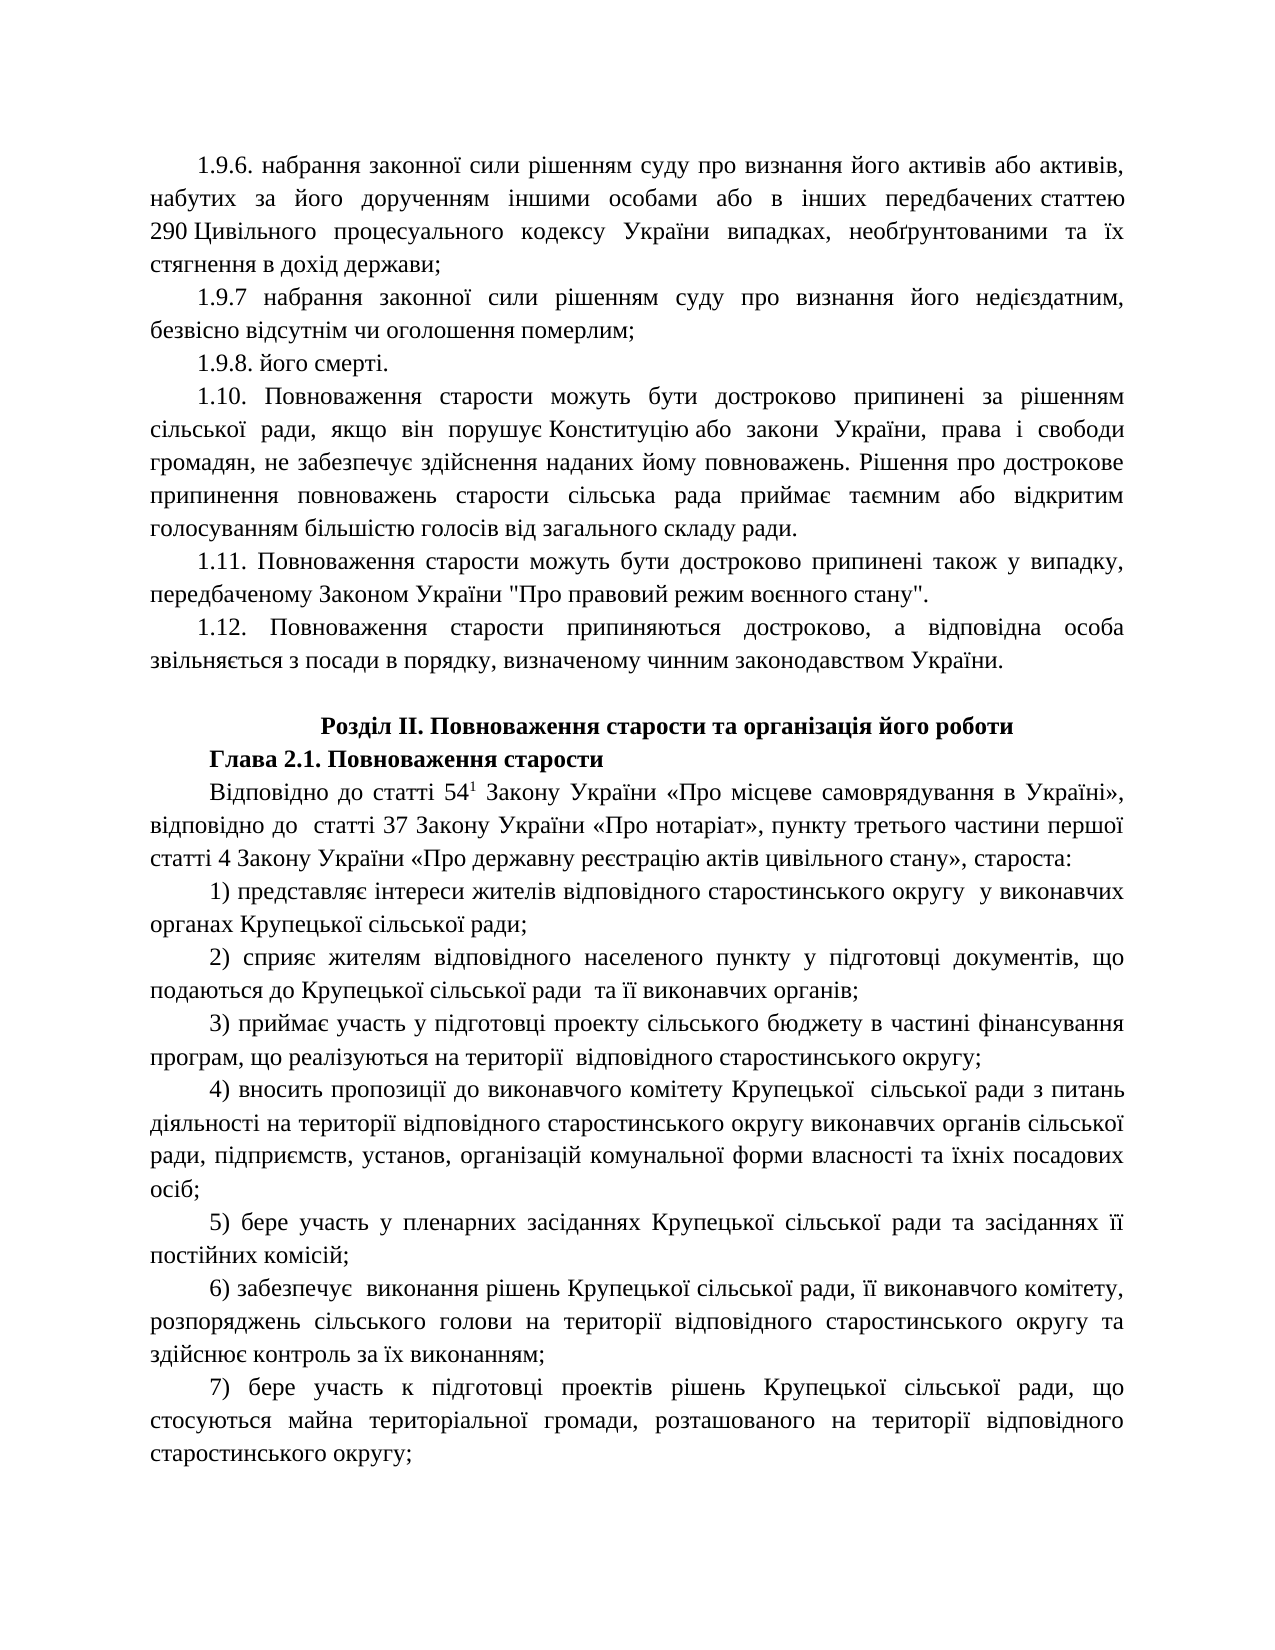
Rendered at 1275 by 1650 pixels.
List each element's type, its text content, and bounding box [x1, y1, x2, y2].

text Глава 2.1. Повноваження старости [150, 744, 1125, 773]
text 6) забезпечує виконання рішень Крупецької сільської ради, її виконавчого комітету, розпоряджень сільського голови на території відповідного старостинського округу та здійснює контроль за їх виконанням; [150, 1273, 1125, 1367]
text Відповідно до статті 541 Закону України «Про місцеве самоврядування в Україні», відповідно до статті 37 Закону України «Про нотаріат», пункту третього частини першої статті 4 Закону України «Про державну реєстрацію актів цивільного стану», староста: [150, 777, 1125, 872]
text 2) сприяє жителям відповідного населеного пункту у підготовці документів, що подаються до Крупецької сільської ради та її виконавчих органів; [150, 942, 1125, 1004]
text 1) представляє інтереси жителів відповідного старостинського округу у виконавчих органах Крупецької сільської ради; [150, 876, 1125, 938]
text 1.10. Повноваження старости можуть бути достроково припинені за рішенням сільської ради, якщо він порушує Конституцію або закони України, права і свободи громадян, не забезпечує здійснення наданих йому повноважень. Рішення про дострокове припинення повноважень старости сільська рада приймає таємним або відкритим голосуванням більшістю голосів від загального складу ради. [150, 381, 1125, 542]
text 1.12. Повноваження старости припиняються достроково, а відповідна особа звільняється з посади в порядку, визначеному чинним законодавством України. [150, 612, 1125, 674]
text 5) бере участь у пленарних засіданнях Крупецької сільської ради та засіданнях її постійних комісій; [150, 1207, 1125, 1268]
text 1.9.6. набрання законної сили рішенням суду про визнання його активів або активів, набутих за його дорученням іншими особами або в інших передбачених статтею 290 Цивільного процесуального кодексу України випадках, необґрунтованими та їх стягнення в дохід держави; [150, 150, 1125, 278]
text 4) вносить пропозиції до виконавчого комітету Крупецької сільської ради з питань діяльності на території відповідного старостинського округу виконавчих органів сільської ради, підприємств, установ, організацій комунальної форми власності та їхніх посадових осіб; [150, 1074, 1125, 1202]
text 1.9.7 набрання законної сили рішенням суду про визнання його недієздатним, безвісно відсутнім чи оголошення померлим; [150, 282, 1125, 344]
text 1.11. Повноваження старости можуть бути достроково припинені також у випадку, передбаченому Законом України "Про правовий режим воєнного стану". [150, 546, 1125, 608]
text 7) бере участь к підготовці проектів рішень Крупецької сільської ради, що стосуються майна територіальної громади, розташованого на території відповідного старостинського округу; [150, 1372, 1125, 1467]
text 3) приймає участь у підготовці проекту сільського бюджету в частині фінансування програм, що реалізуються на території відповідного старостинського округу; [150, 1008, 1125, 1070]
text 1.9.8. його смерті. [150, 348, 1125, 377]
text Розділ ІІ. Повноваження старости та організація його роботи [150, 711, 1125, 740]
